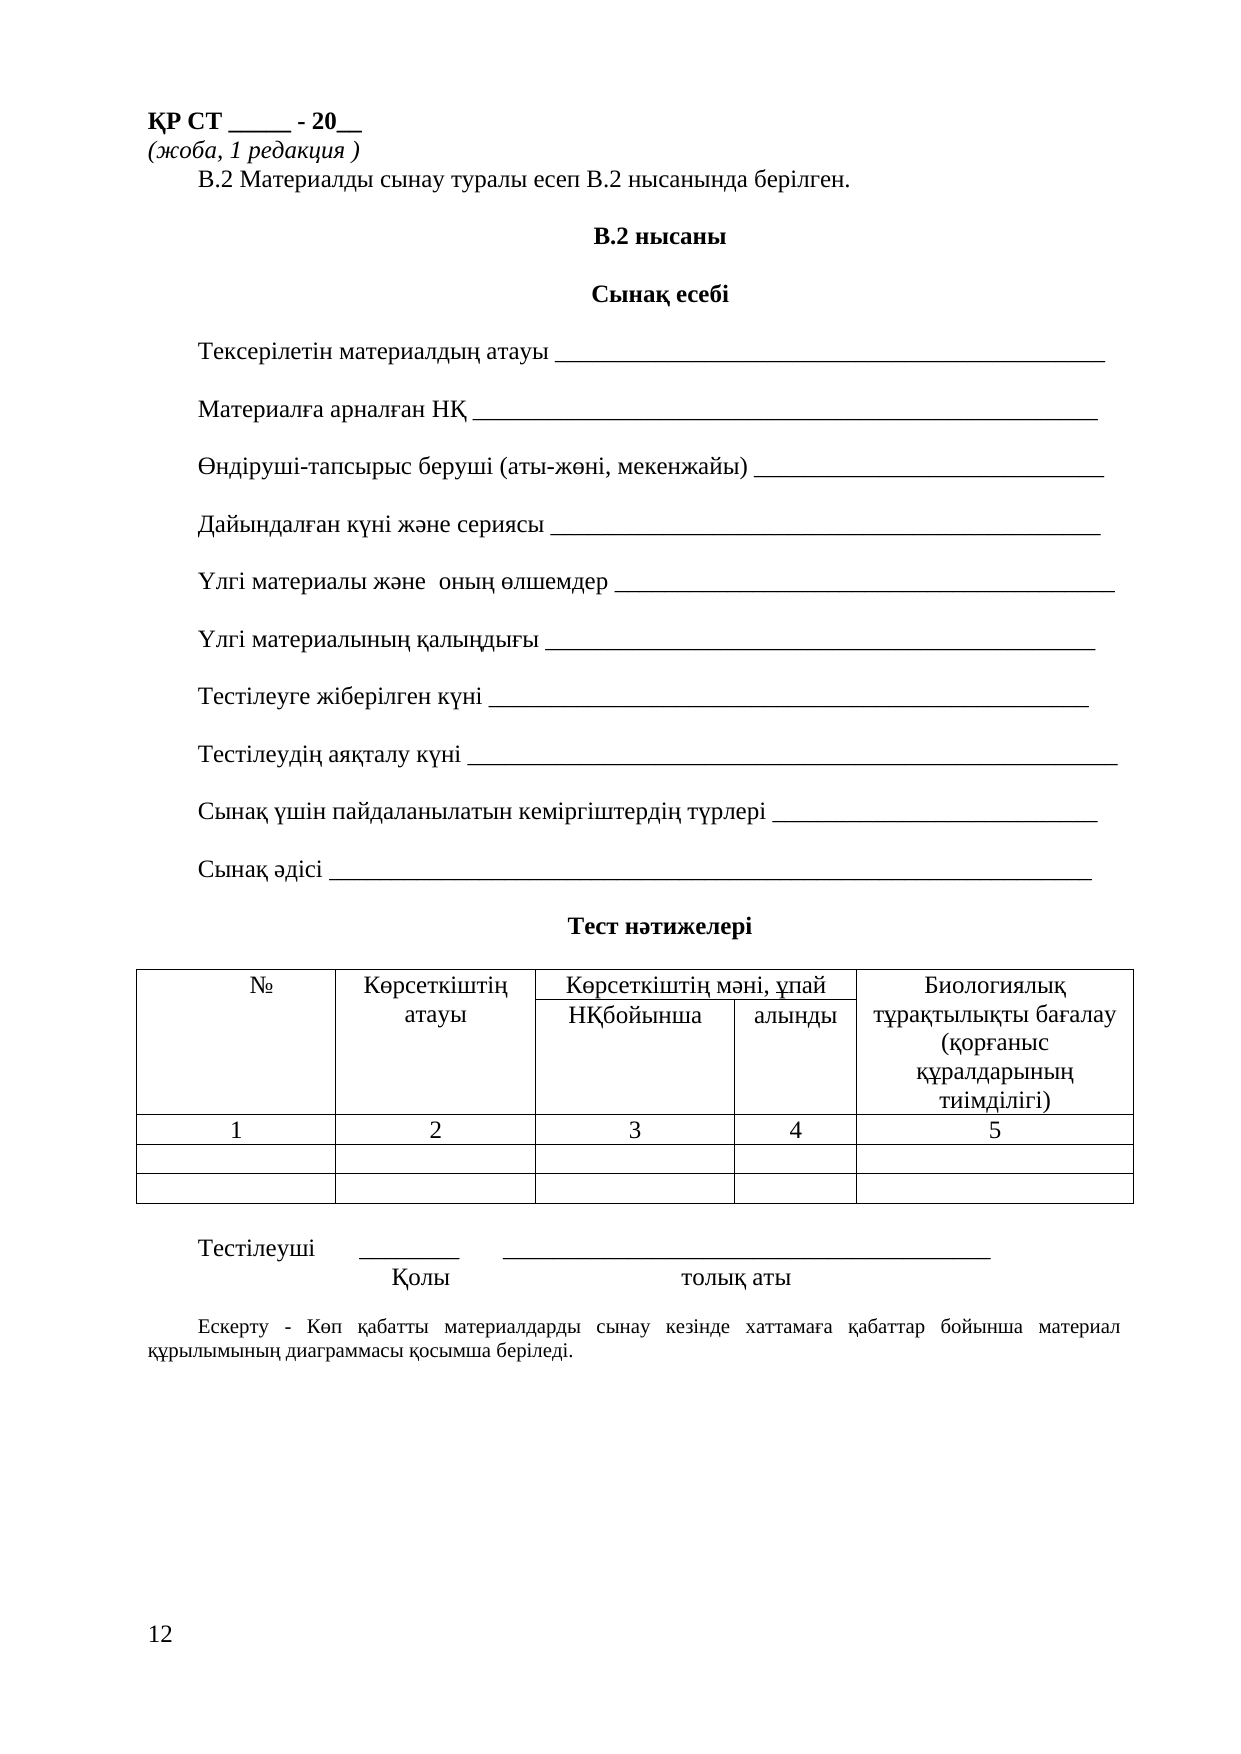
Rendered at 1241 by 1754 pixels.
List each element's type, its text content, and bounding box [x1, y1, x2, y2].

table_cell [536, 1174, 734, 1203]
text Үлгі материалы және оның өлшемдер ________________________________________ [148, 566, 1122, 595]
table_cell 3 [536, 1115, 734, 1143]
table_cell [857, 1174, 1133, 1203]
table_cell [857, 1145, 1133, 1173]
table_cell 5 [857, 1115, 1133, 1143]
table_cell [137, 1174, 335, 1203]
text Тест нәтижелері [148, 911, 1122, 940]
table_cell 2 [336, 1115, 535, 1143]
table_header № [137, 970, 335, 1114]
text Тестілеуге жіберілген күні ________________________________________________ [148, 681, 1122, 710]
table_cell [735, 1145, 856, 1173]
text В.2 нысаны [148, 221, 1122, 250]
text Тестілеудің аяқталу күні ____________________________________________________ [148, 739, 1122, 768]
text Дайындалған күні және сериясы ____________________________________________ [148, 509, 1122, 538]
table_cell [336, 1174, 535, 1203]
table_cell [536, 1145, 734, 1173]
table_cell НҚбойынша [536, 1000, 734, 1114]
text Сынақ үшін пайдаланылатын кеміргіштердің түрлері __________________________ [148, 796, 1122, 825]
table_cell 1 [137, 1115, 335, 1143]
table_cell алынды [735, 1000, 856, 1114]
text Сынақ әдісі _____________________________________________________________ [148, 854, 1122, 883]
table_header Көрсеткіштің мәні, ұпай [536, 970, 856, 999]
text Материалға арналған НҚ __________________________________________________ [148, 394, 1122, 423]
text В.2 Материалды сынау туралы есеп В.2 нысанында берілген. [148, 164, 1122, 193]
table_cell [735, 1174, 856, 1203]
table_cell 4 [735, 1115, 856, 1143]
table_cell [336, 1145, 535, 1173]
text Ескерту - Көп қабатты материалдарды сынау кезінде хаттамаға қабаттар бойынша материал құрылымының диаграммасы қосымша беріледі. [148, 1314, 1122, 1362]
text Тексерілетін материалдың атауы ____________________________________________ [148, 336, 1122, 365]
text Үлгі материалының қалыңдығы ____________________________________________ [148, 624, 1122, 653]
text Сынақ есебі [148, 279, 1122, 308]
text Қолы толық аты [148, 1262, 1122, 1290]
table_header Көрсеткіштің атауы [336, 970, 535, 1114]
table_cell [137, 1145, 335, 1173]
text Өндіруші-тапсырыс беруші (аты-жөні, мекенжайы) ____________________________ [148, 451, 1122, 480]
text Тестілеуші ________ _______________________________________ [148, 1233, 1122, 1262]
